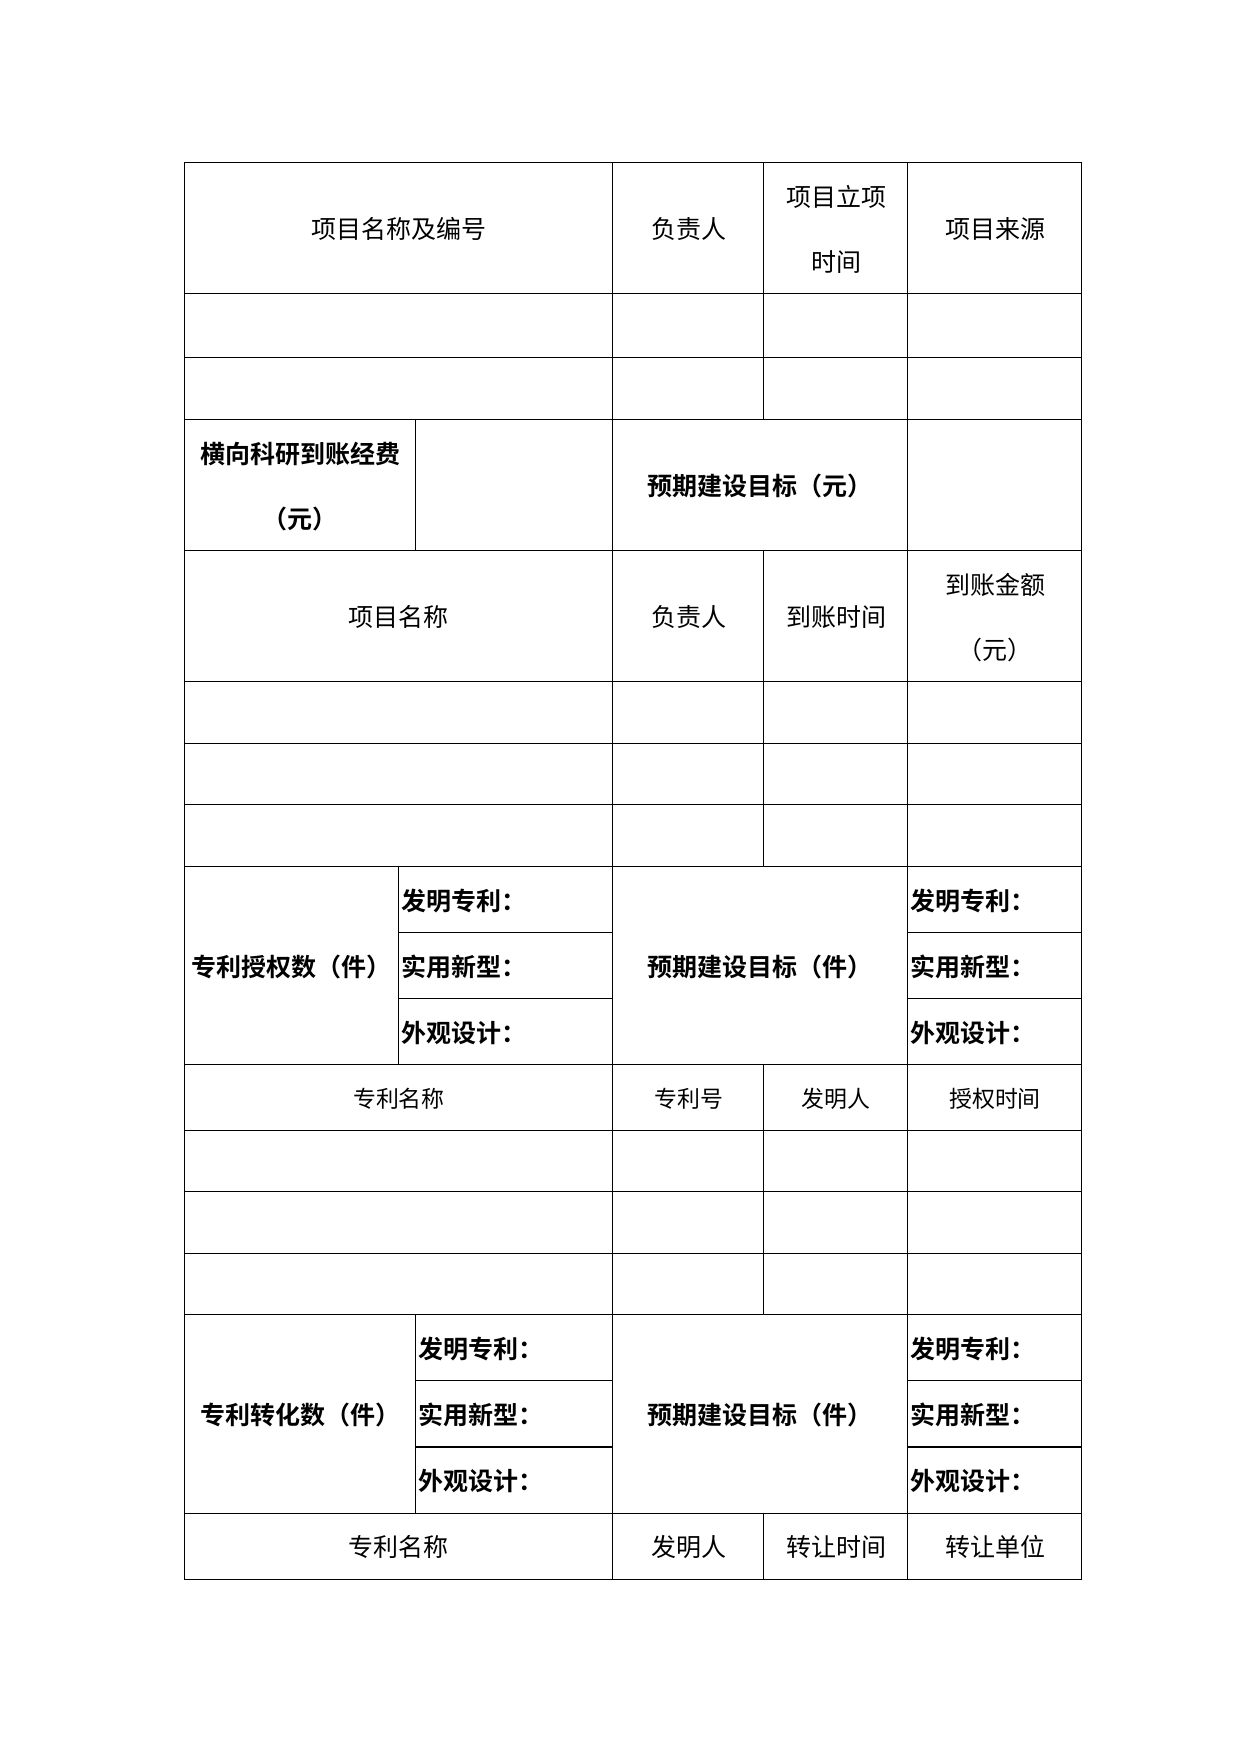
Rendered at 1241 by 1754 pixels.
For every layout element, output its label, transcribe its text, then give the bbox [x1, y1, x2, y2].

table_cell [764, 682, 907, 742]
table_cell 预期建设目标（件） [613, 867, 907, 1064]
table_cell 发明专利： [416, 1315, 612, 1380]
table_cell [613, 1131, 763, 1191]
table_cell [908, 805, 1081, 866]
table_cell 项目来源 [908, 163, 1081, 293]
table_cell [908, 420, 1081, 550]
table_cell [908, 294, 1081, 357]
table_cell [613, 358, 763, 419]
table_cell 转让时间 [764, 1514, 907, 1578]
table_cell 外观设计： [908, 1448, 1081, 1512]
table_cell [185, 358, 612, 419]
table_cell [613, 1192, 763, 1253]
table_cell [613, 805, 763, 866]
table_cell [764, 805, 907, 866]
table_cell 发明人 [613, 1514, 763, 1578]
table_cell 实用新型： [399, 933, 612, 998]
table_cell [764, 294, 907, 357]
table_cell [185, 294, 612, 357]
table_cell [908, 1192, 1081, 1253]
table_cell [908, 744, 1081, 804]
table_cell [764, 1131, 907, 1191]
table_cell 转让单位 [908, 1514, 1081, 1578]
table_cell 外观设计： [908, 999, 1081, 1064]
table_cell [764, 1192, 907, 1253]
table_cell 发明专利： [908, 1315, 1081, 1380]
table_cell [764, 744, 907, 804]
table_cell 发明人 [764, 1065, 907, 1130]
table_cell 横向科研到账经费（元） [185, 420, 415, 550]
table_cell [613, 682, 763, 742]
table_cell 负责人 [613, 551, 763, 681]
table_cell 项目名称 [185, 551, 612, 681]
table_cell 实用新型： [908, 933, 1081, 998]
table_cell 专利号 [613, 1065, 763, 1130]
table_cell 发明专利： [908, 867, 1081, 932]
table_cell 发明专利： [399, 867, 612, 932]
table_cell [185, 744, 612, 804]
table_cell [764, 358, 907, 419]
table_cell [908, 358, 1081, 419]
table_cell [764, 1254, 907, 1314]
table_cell [908, 1131, 1081, 1191]
table_cell [185, 805, 612, 866]
table_cell 专利转化数（件） [185, 1315, 415, 1512]
table_cell 实用新型： [908, 1381, 1081, 1446]
table_cell 外观设计： [416, 1448, 612, 1512]
table_cell [416, 420, 612, 550]
table_cell 实用新型： [416, 1381, 612, 1446]
table_cell [185, 1192, 612, 1253]
table_cell 授权时间 [908, 1065, 1081, 1130]
table_cell [908, 682, 1081, 742]
table_cell [613, 744, 763, 804]
table_cell 外观设计： [399, 999, 612, 1064]
table_cell [613, 1254, 763, 1314]
table_cell 项目名称及编号 [185, 163, 612, 293]
table_cell 预期建设目标（件） [613, 1315, 907, 1512]
table_cell 到账时间 [764, 551, 907, 681]
table_cell 专利名称 [185, 1065, 612, 1130]
table_cell 专利名称 [185, 1514, 612, 1578]
table_cell [185, 1131, 612, 1191]
table_cell 项目立项 时间 [764, 163, 907, 293]
table_cell 到账金额（元） [908, 551, 1081, 681]
table_cell [908, 1254, 1081, 1314]
table_cell 负责人 [613, 163, 763, 293]
table_cell [185, 682, 612, 742]
table_cell 预期建设目标（元） [613, 420, 907, 550]
table_cell 专利授权数（件） [185, 867, 398, 1064]
table_cell [613, 294, 763, 357]
table_cell [185, 1254, 612, 1314]
